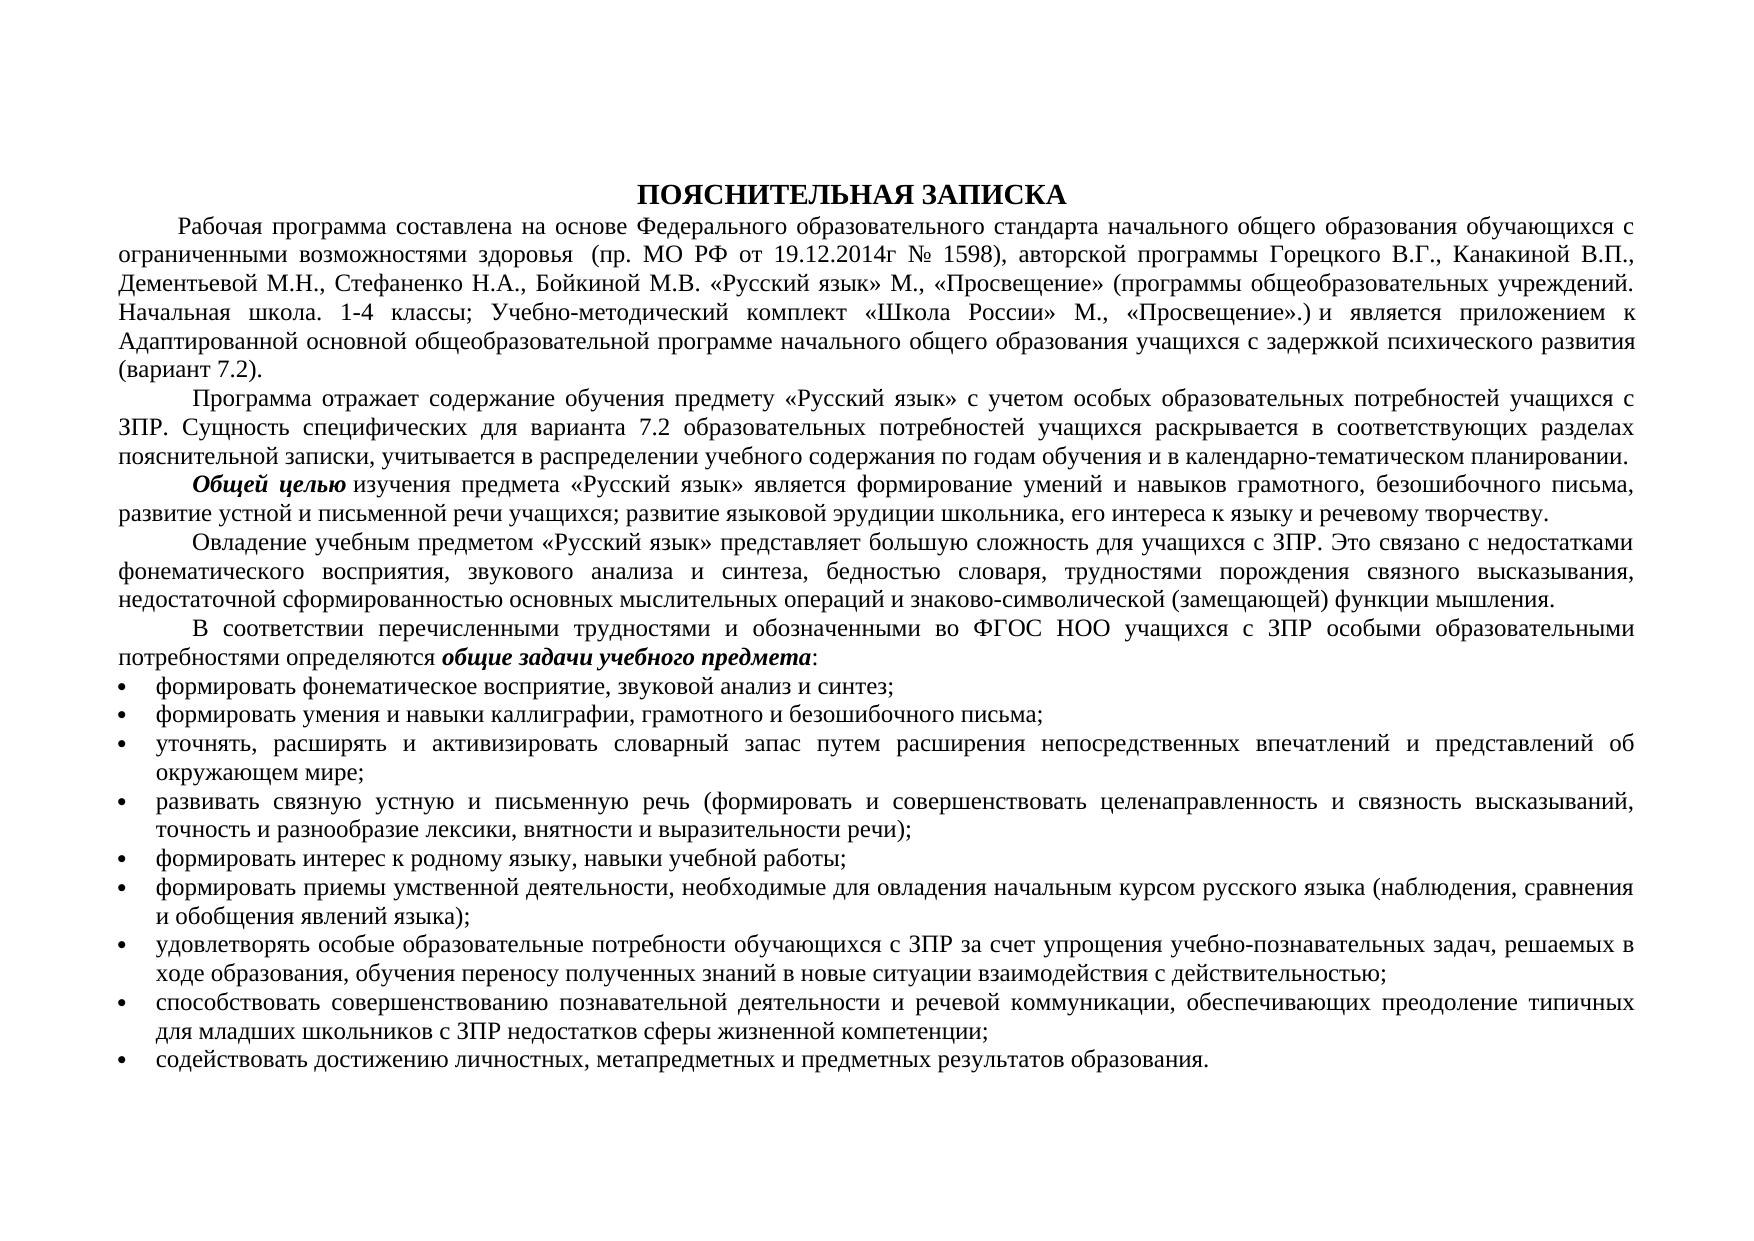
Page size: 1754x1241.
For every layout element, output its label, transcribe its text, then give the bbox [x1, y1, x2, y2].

list формировать приемы умственной деятельности, необходимые для овладения начальным курсом русского языка (наблюдения, сравнения и обобщения явлений языка); [118, 872, 1636, 929]
text Общей целью изучения предмета «Русский язык» является формирование умений и навыков грамотного, безошибочного письма, развитие устной и письменной речи учащихся; развитие языковой эрудиции школьника, его интереса к языку и речевому творчеству. [118, 469, 1636, 527]
list формировать интерес к родному языку, навыки учебной работы; [118, 843, 1636, 872]
list развивать связную устную и письменную речь (формировать и совершенствовать целенаправленность и связность высказываний, точность и разнообразие лексики, внятности и выразительности речи); [118, 786, 1636, 843]
text Рабочая программа составлена на основе Федерального образовательного стандарта начального общего образования обучающихся с ограниченными возможностями здоровья (пр. МО РФ от 19.12.2014г № 1598), авторской программы Горецкого В.Г., Канакиной В.П., Дементьевой М.Н., Стефаненко Н.А., Бойкиной М.В. «Русский язык» М., «Просвещение» (программы общеобразовательных учреждений. Начальная школа. 1-4 классы; Учебно-методический комплект «Школа России» М., «Просвещение».) и является приложением к Адаптированной основной общеобразовательной программе начального общего образования учащихся с задержкой психического развития (вариант 7.2). [118, 211, 1636, 383]
list формировать фонематическое восприятие, звуковой анализ и синтез; [118, 671, 1636, 699]
text ПОЯСНИТЕЛЬНАЯ ЗАПИСКА [118, 177, 1636, 211]
list способствовать совершенствованию познавательной деятельности и речевой коммуникации, обеспечивающих преодоление типичных для младших школьников с ЗПР недостатков сферы жизненной компетенции; [118, 987, 1636, 1044]
list формировать умения и навыки каллиграфии, грамотного и безошибочного письма; [118, 699, 1636, 728]
list содействовать достижению личностных, метапредметных и предметных результатов образования. [118, 1044, 1636, 1073]
text Овладение учебным предметом «Русский язык» представляет большую сложность для учащихся с ЗПР. Это связано с недостатками фонематического восприятия, звукового анализа и синтеза, бедностью словаря, трудностями порождения связного высказывания, недостаточной сформированностью основных мыслительных операций и знаково-символической (замещающей) функции мышления. [118, 527, 1636, 613]
list уточнять, расширять и активизировать словарный запас путем расширения непосредственных впечатлений и представлений об окружающем мире; [118, 728, 1636, 786]
text В соответствии перечисленными трудностями и обозначенными во ФГОС НОО учащихся с ЗПР особыми образовательными потребностями определяются общие задачи учебного предмета: [118, 613, 1636, 671]
text Программа отражает содержание обучения предмету «Русский язык» с учетом особых образовательных потребностей учащихся с ЗПР. Сущность специфических для варианта 7.2 образовательных потребностей учащихся раскрывается в соответствующих разделах пояснительной записки, учитывается в распределении учебного содержания по годам обучения и в календарно-тематическом планировании. [118, 383, 1636, 469]
list удовлетворять особые образовательные потребности обучающихся с ЗПР за счет упрощения учебно-познавательных задач, решаемых в ходе образования, обучения переносу полученных знаний в новые ситуации взаимодействия с действительностью; [118, 929, 1636, 987]
